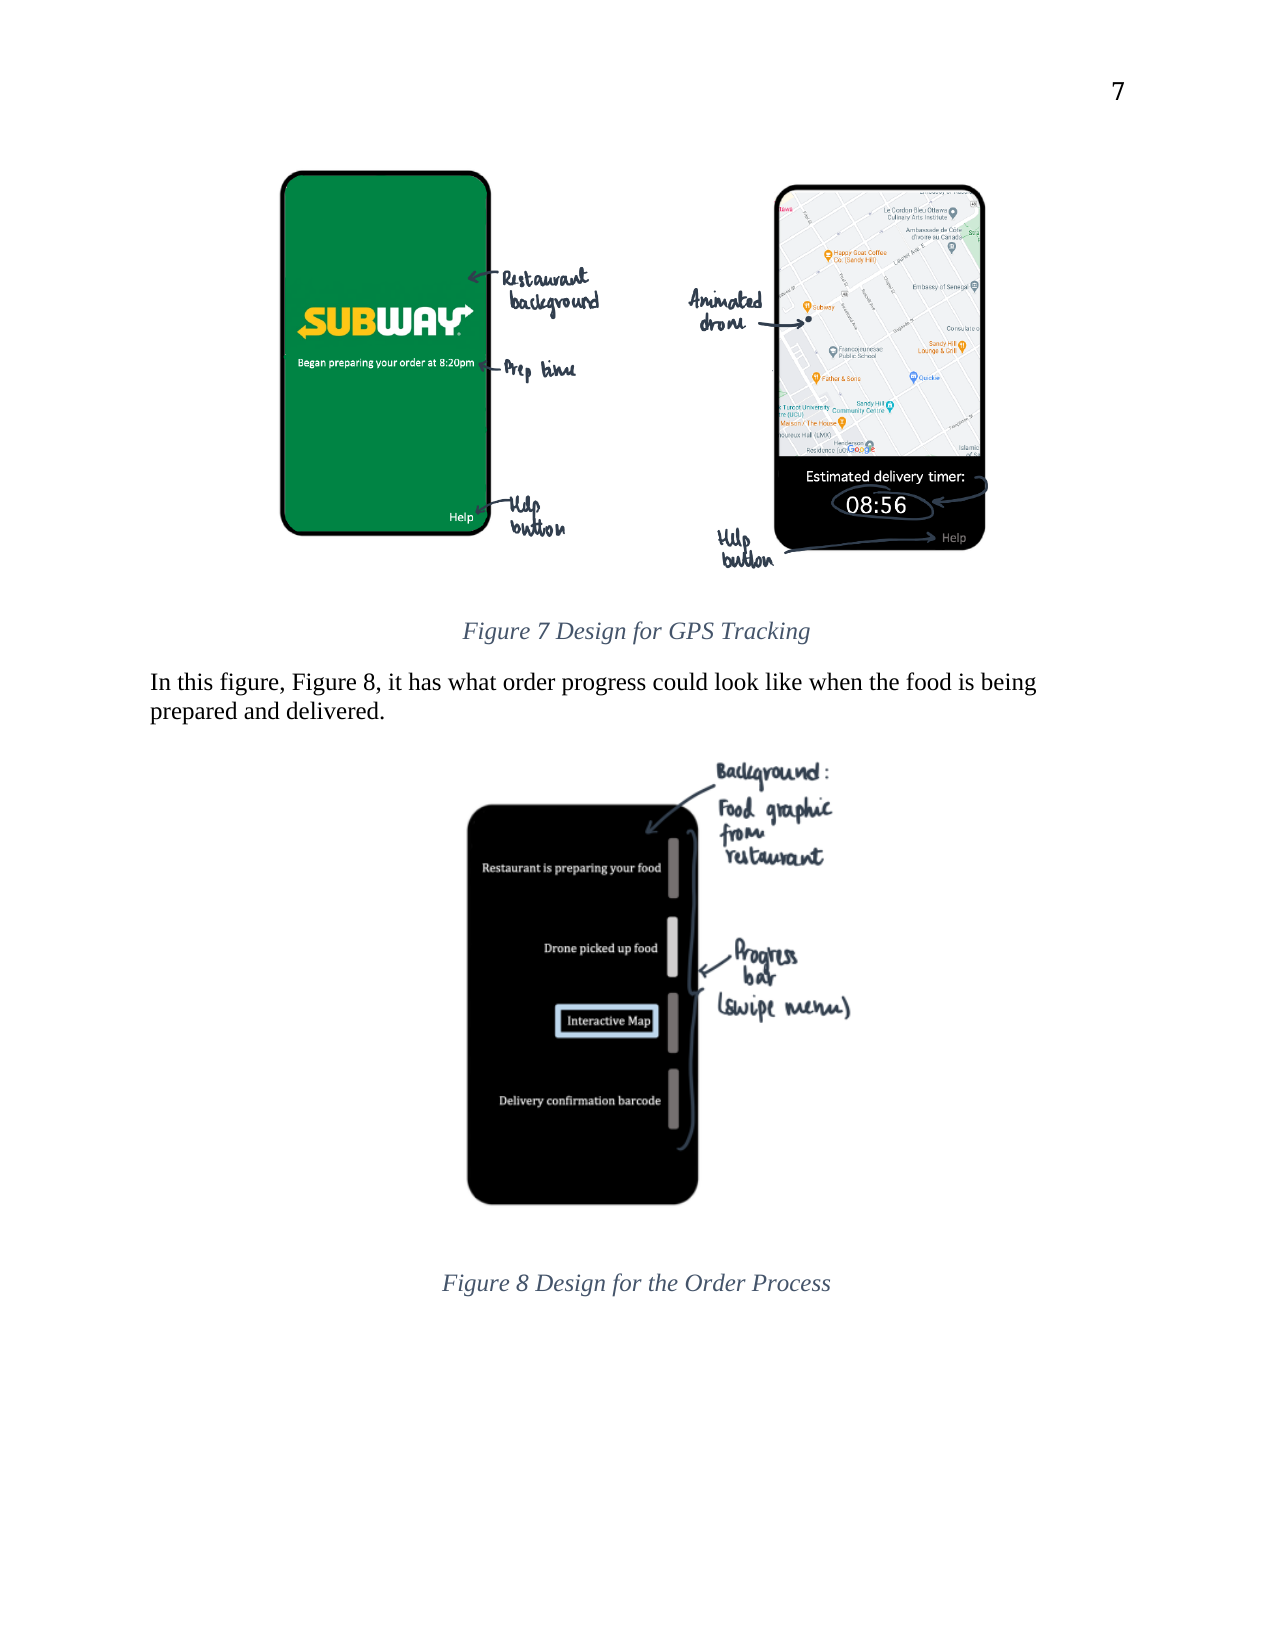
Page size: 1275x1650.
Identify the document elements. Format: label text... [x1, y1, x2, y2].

text Figure 8 Design for the Order Process [150, 1267, 1125, 1299]
text In this figure, Figure 8, it has what order progress could look like when the food is being prepared and delivered. [150, 667, 1125, 725]
text Figure 7 Design for GPS Tracking [150, 615, 1125, 646]
